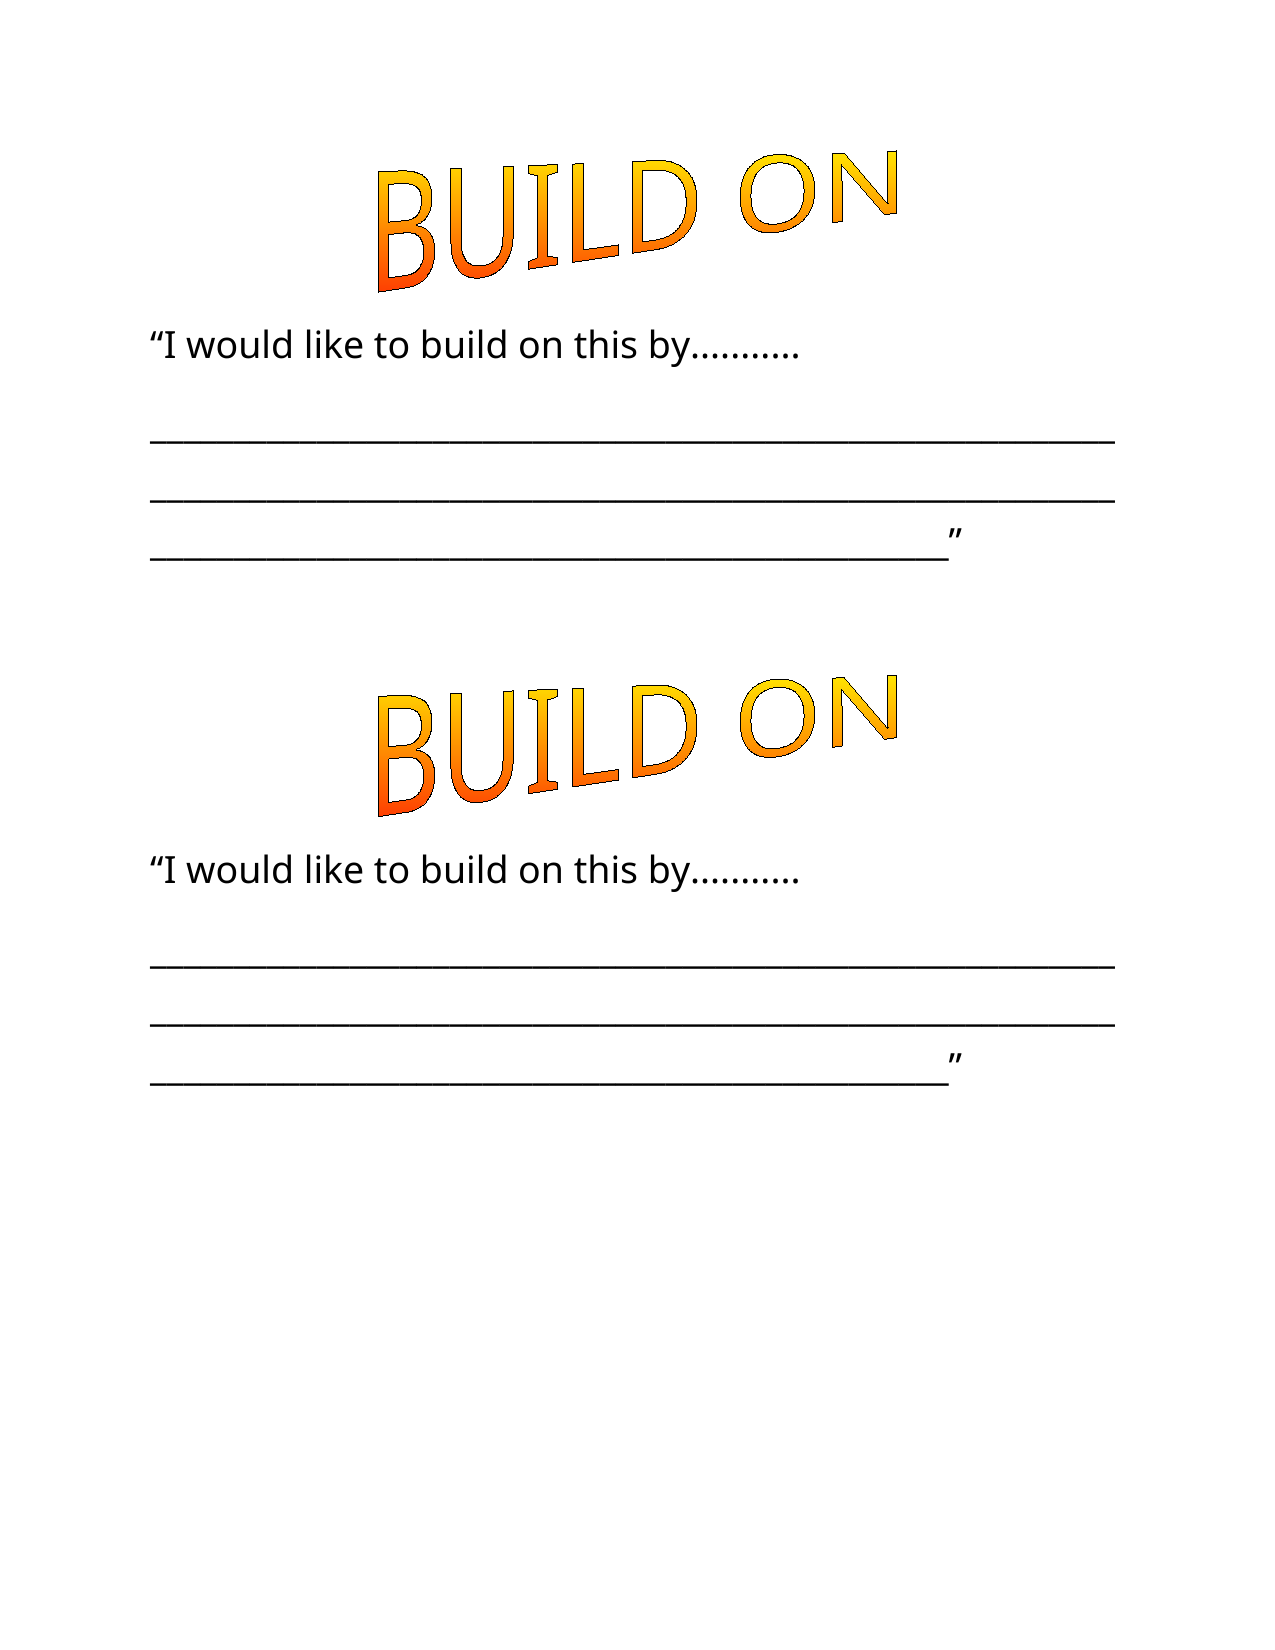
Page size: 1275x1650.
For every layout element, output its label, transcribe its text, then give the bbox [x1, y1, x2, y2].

text “I would like to build on this by........... [150, 843, 1125, 894]
text ____________________________________________________________________________________________________________________________________________________________________” [150, 923, 1125, 1091]
text ____________________________________________________________________________________________________________________________________________________________________” [150, 398, 1125, 567]
text “I would like to build on this by........... [150, 319, 1125, 370]
